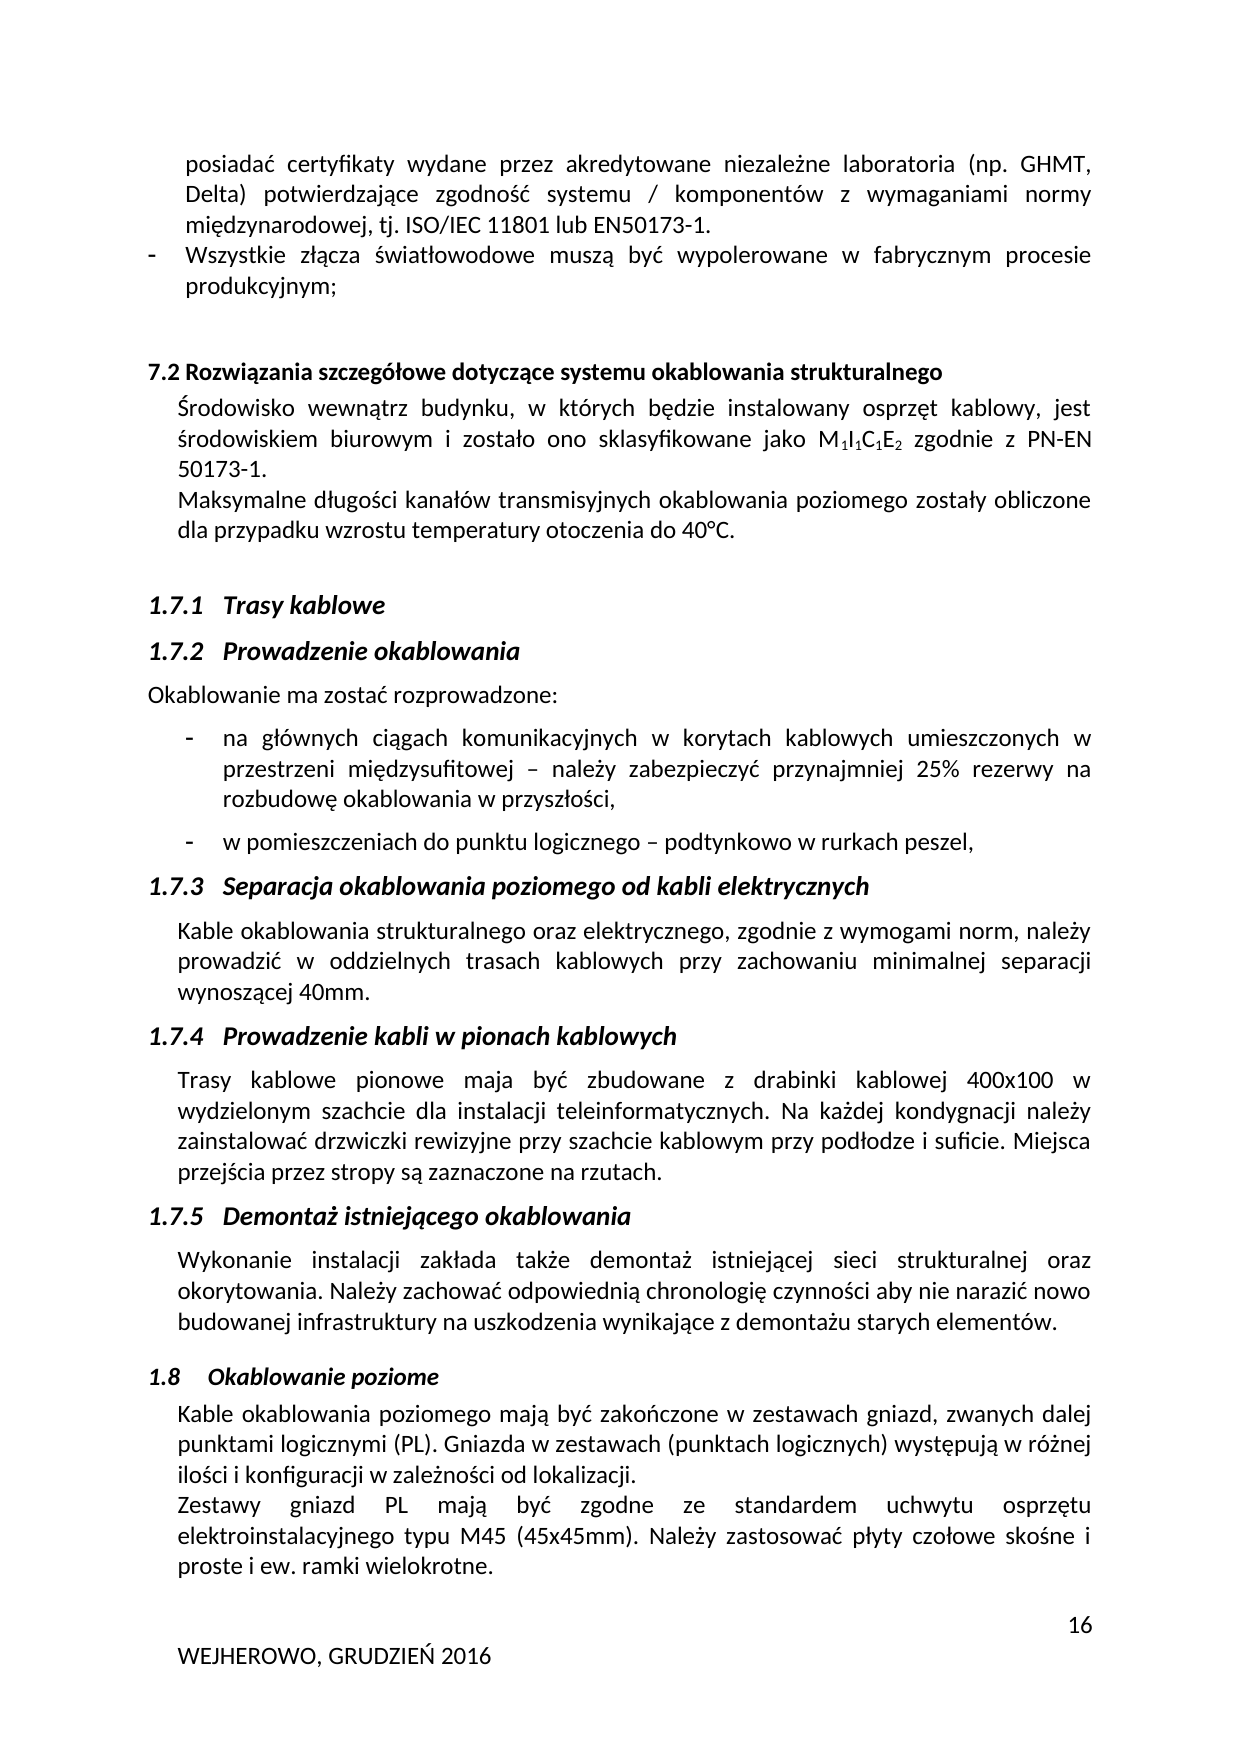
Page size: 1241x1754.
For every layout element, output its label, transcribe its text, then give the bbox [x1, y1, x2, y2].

list na głównych ciągach komunikacyjnych w korytach kablowych umieszczonych w przestrzeni międzysufitowej – należy zabezpieczyć przynajmniej 25% rezerwy na rozbudowę okablowania w przyszłości, [185, 722, 1092, 814]
text Wykonanie instalacji zakłada także demontaż istniejącej sieci strukturalnej oraz okorytowania. Należy zachować odpowiednią chronologię czynności aby nie narazić nowo budowanej infrastruktury na uszkodzenia wynikające z demontażu starych elementów. [177, 1244, 1092, 1336]
text Środowisko wewnątrz budynku, w których będzie instalowany osprzęt kablowy, jest środowiskiem biurowym i zostało ono sklasyfikowane jako M1I1C1E2 zgodnie z PN-EN 50173-1. [177, 393, 1092, 484]
subtitle Demontaż istniejącego okablowania [148, 1199, 1092, 1232]
text Okablowanie ma zostać rozprowadzone: [148, 679, 1092, 710]
text Maksymalne długości kanałów transmisyjnych okablowania poziomego zostały obliczone dla przypadku wzrostu temperatury otoczenia do [177, 484, 1092, 545]
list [148, 148, 1092, 239]
text Kable okablowania strukturalnego oraz elektrycznego, zgodnie z wymogami norm, należy prowadzić w oddzielnych trasach kablowych przy zachowaniu minimalnej separacji wynoszącej 40mm. [177, 915, 1092, 1006]
subtitle Rozwiązania szczegółowe dotyczące systemu okablowania strukturalnego [148, 356, 1092, 386]
text Trasy kablowe pionowe maja być zbudowane z drabinki kablowej 400x100 w wydzielonym szachcie dla instalacji teleinformatycznych. Na każdej kondygnacji należy zainstalować drzwiczki rewizyjne przy szachcie kablowym przy podłodze i suficie. Miejsca przejścia przez stropy są zaznaczone na rzutach. [177, 1064, 1092, 1187]
subtitle Prowadzenie kabli w pionach kablowych [148, 1019, 1092, 1052]
text Kable okablowania poziomego mają być zakończone w zestawach gniazd, zwanych dalej punktami logicznymi (PL). Gniazda w zestawach (punktach logicznych) występują w różnej ilości i konfiguracji w zależności od lokalizacji. [177, 1398, 1092, 1489]
text Zestawy gniazd PL mają być zgodne ze standardem uchwytu osprzętu elektroinstalacyjnego typu M45 (45x45mm). Należy zastosować płyty czołowe skośne i proste i ew. ramki wielokrotne. [177, 1489, 1092, 1581]
subtitle Prowadzenie okablowania [148, 634, 1092, 667]
subtitle Trasy kablowe [148, 588, 1092, 621]
subtitle Separacja okablowania poziomego od kabli elektrycznych [148, 869, 1092, 902]
list Wszystkie złącza światłowodowe muszą być wypolerowane w fabrycznym procesie produkcyjnym; [148, 239, 1092, 300]
subtitle Okablowanie poziome [148, 1361, 1092, 1392]
list w pomieszczeniach do punktu logicznego – podtynkowo w rurkach peszel, [185, 826, 1092, 857]
